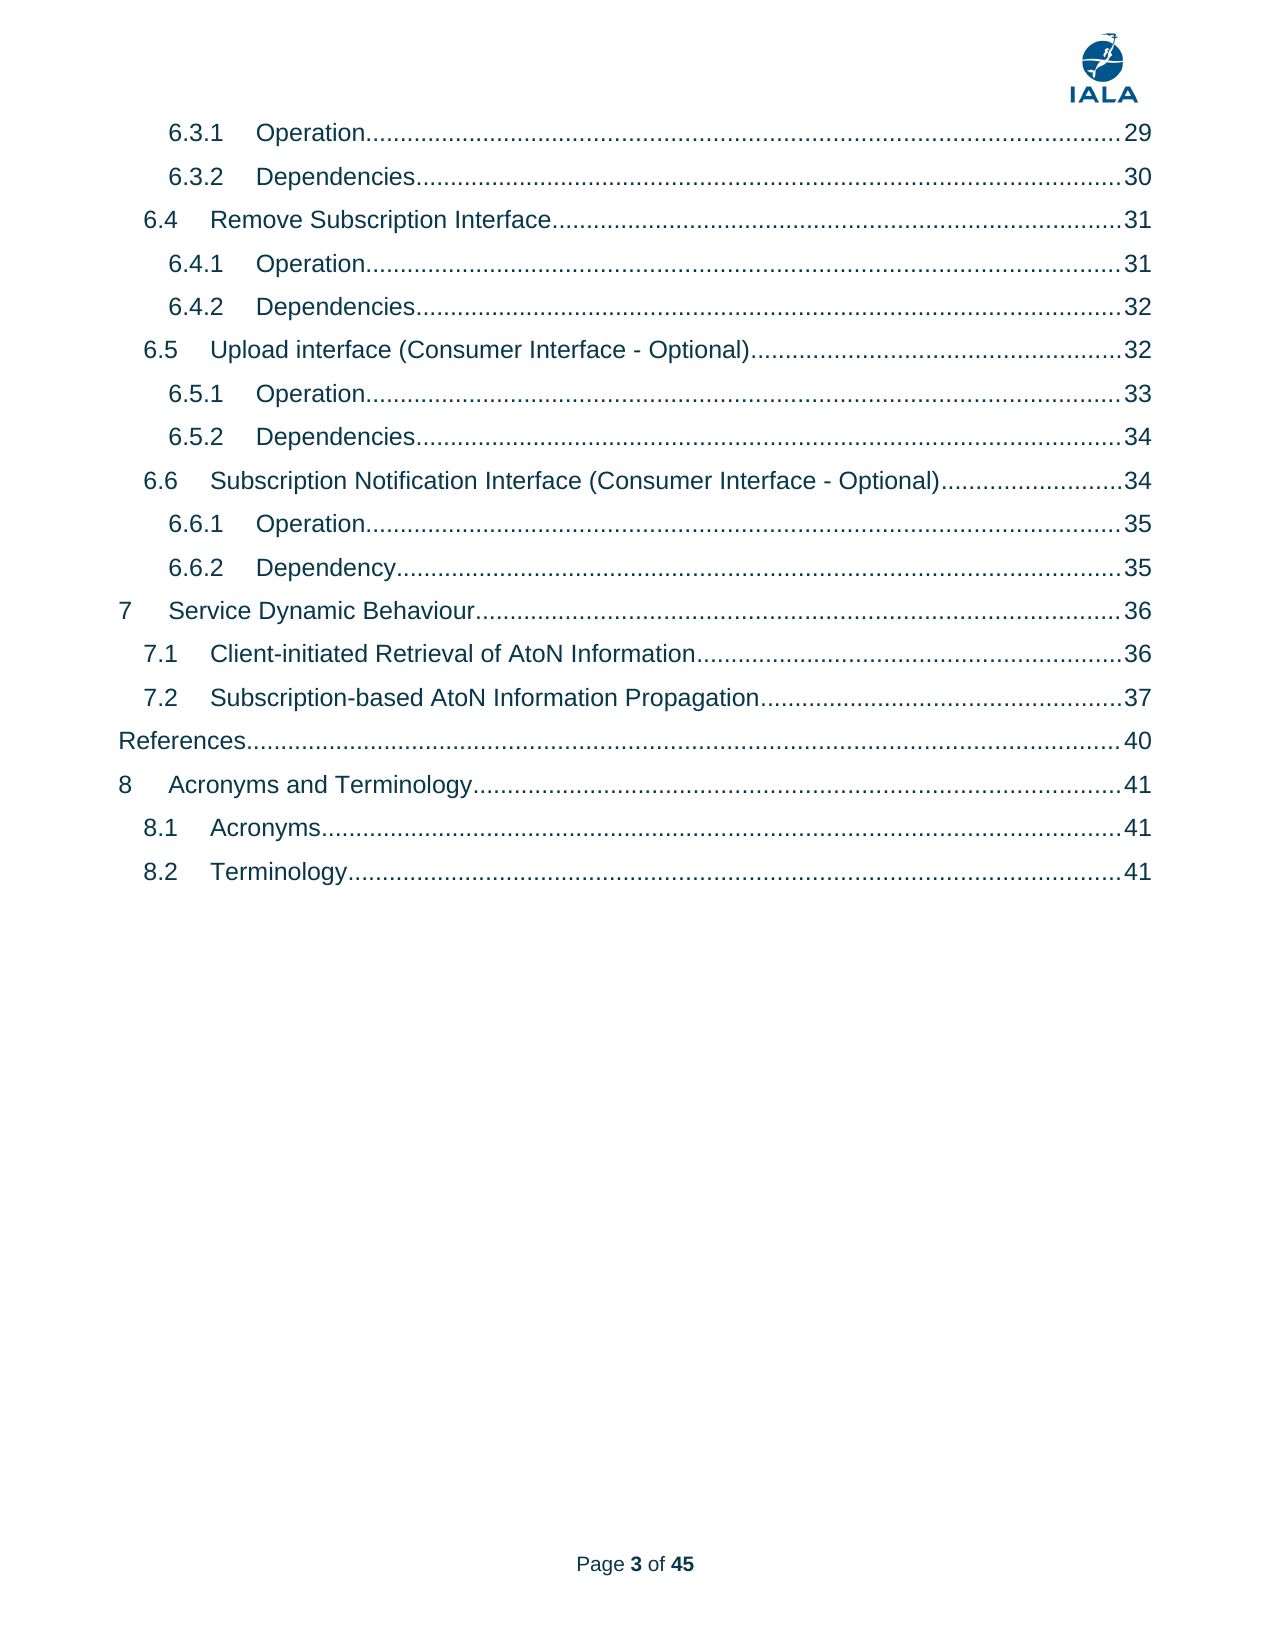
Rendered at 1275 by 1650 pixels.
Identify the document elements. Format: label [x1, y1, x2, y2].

picture [1055, 25, 1150, 118]
